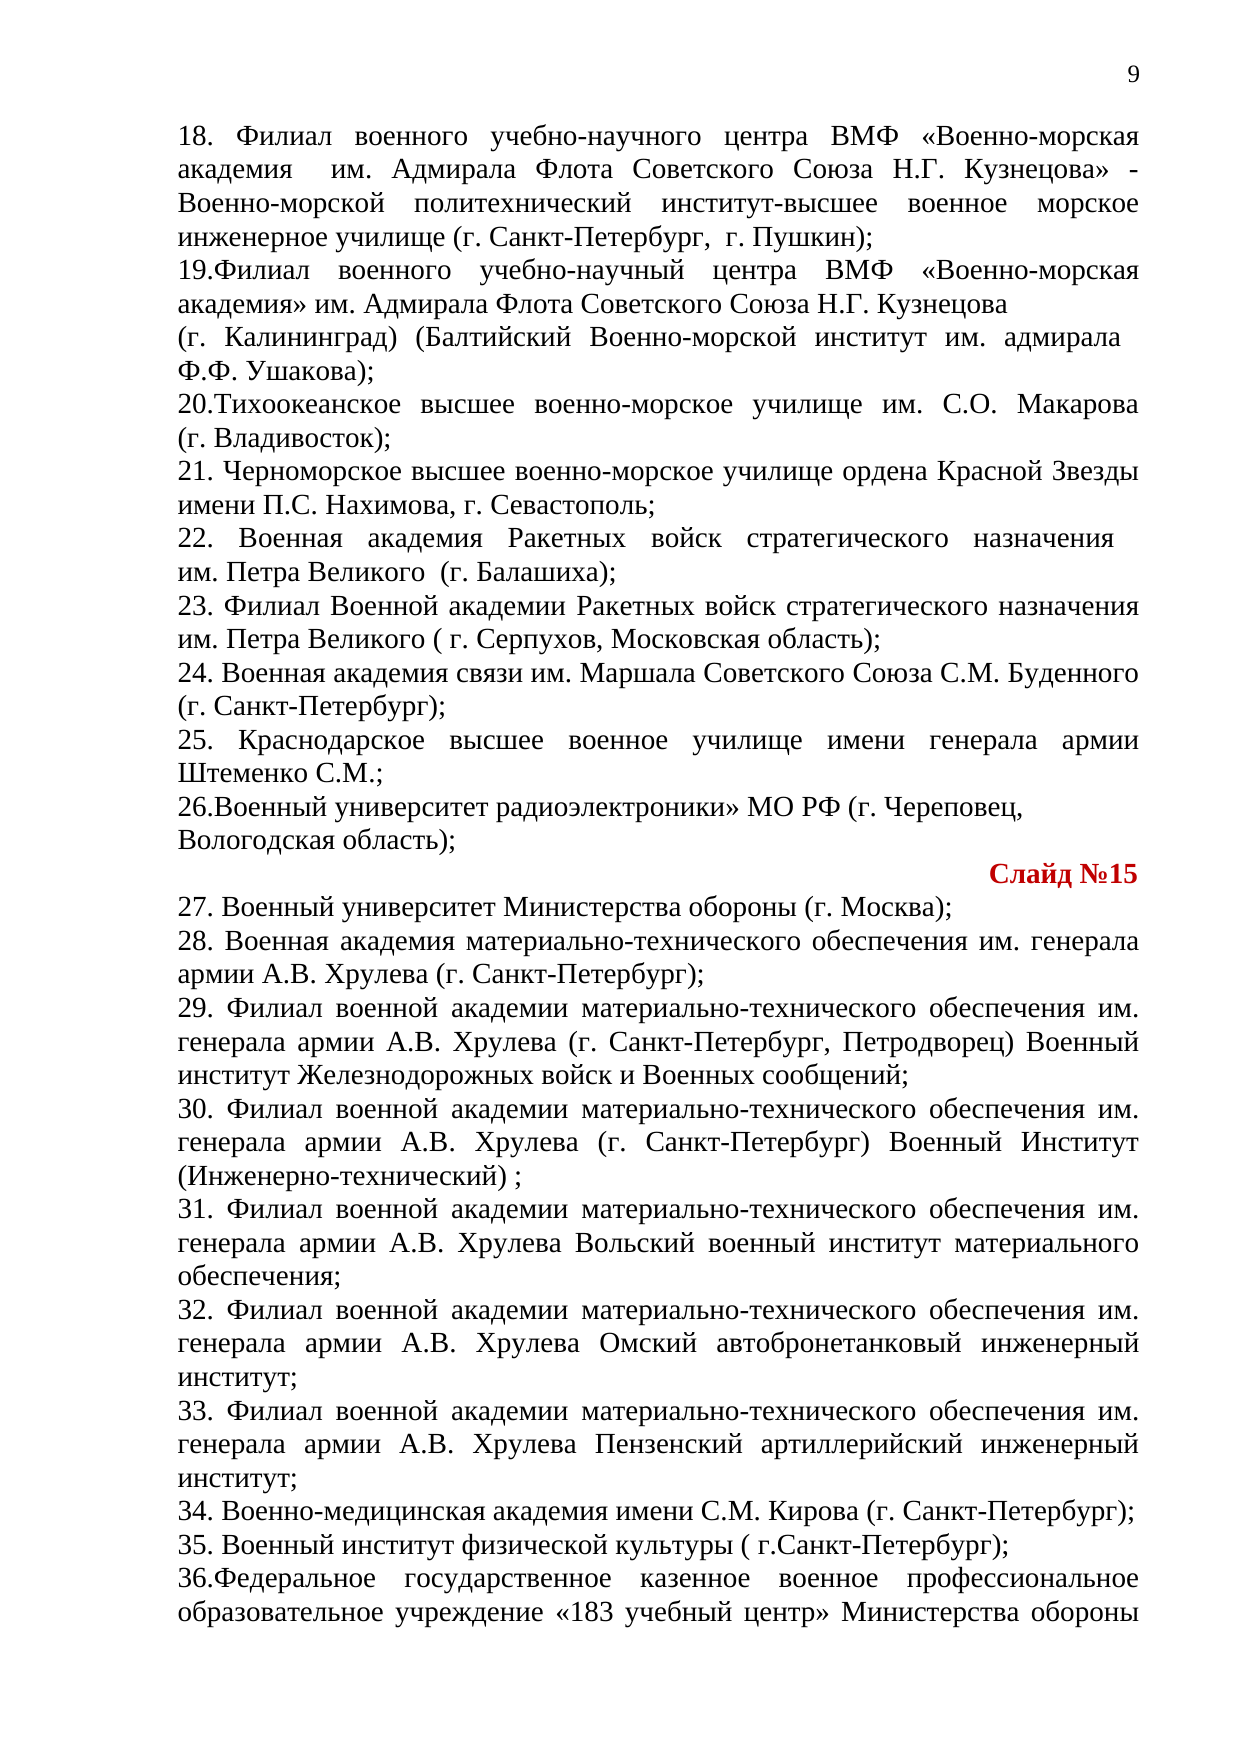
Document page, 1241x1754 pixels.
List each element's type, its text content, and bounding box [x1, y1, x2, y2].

text 23. Филиал Военной академии Ракетных войск стратегического назначения им. Петра Великого ( г. Серпухов, Московская область); [177, 588, 1140, 655]
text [177, 1560, 1140, 1627]
text 32. Филиал военной академии материально-технического обеспечения им. генерала армии А.В. Хрулева Омский автобронетанковый инженерный институт; [177, 1292, 1140, 1393]
text 31. Филиал военной академии материально-технического обеспечения им. генерала армии А.В. Хрулева Вольский военный институт материального обеспечения; [177, 1191, 1140, 1292]
text 22. Военная академия Ракетных войск стратегического назначения им. Петра Великого (г. Балашиха); [177, 521, 1140, 588]
text 30. Филиал военной академии материально-технического обеспечения им. генерала армии А.В. Хрулева (г. Санкт-Петербург) Военный Институт (Инженерно-технический) ; [177, 1091, 1140, 1191]
text 19.Филиал военного учебно-научный центра ВМФ «Военно-морская академия» им. Адмирала Флота Советского Союза Н.Г. Кузнецова [177, 252, 1140, 319]
text 27. Военный университет Министерства обороны (г. Москва); [177, 889, 1140, 923]
text (г. Калининград) (Балтийский Военно-морской институт им. адмирала Ф.Ф. Ушакова); [177, 319, 1140, 386]
text 29. Филиал военной академии материально-технического обеспечения им. генерала армии А.В. Хрулева (г. Санкт-Петербург, Петродворец) Военный институт Железнодорожных войск и Военных сообщений; [177, 990, 1140, 1091]
text 33. Филиал военной академии материально-технического обеспечения им. генерала армии А.В. Хрулева Пензенский артиллерийский инженерный институт; [177, 1393, 1140, 1493]
text 35. Военный институт физической культуры ( г.Санкт-Петербург); [177, 1527, 1140, 1560]
text 34. Военно-медицинская академия имени С.М. Кирова (г. Санкт-Петербург); [177, 1493, 1140, 1527]
text 25. Краснодарское высшее военное училище имени генерала армии Штеменко С.М.; [177, 722, 1140, 789]
text 24. Военная академия связи им. Маршала Советского Союза С.М. Буденного (г. Санкт-Петербург); [177, 655, 1140, 722]
text 20.Тихоокеанское высшее военно-морское училище им. С.О. Макарова (г. Владивосток); [177, 386, 1140, 453]
text 21. Черноморское высшее военно-морское училище ордена Красной Звезды имени П.С. Нахимова, г. Севастополь; [177, 453, 1140, 521]
text 28. Военная академия материально-технического обеспечения им. генерала армии А.В. Хрулева (г. Санкт-Петербург); [177, 923, 1140, 990]
text 18. Филиал военного учебно-научного центра ВМФ «Военно-морская академия им. Адмирала Флота Советского Союза Н.Г. Кузнецова» - Военно-морской политехнический институт-высшее военное морское инженерное училище (г. Санкт-Петербург, г. Пушкин); [177, 118, 1140, 252]
text Слайд №15 [177, 856, 1140, 889]
text 26.Военный университет радиоэлектроники» МО РФ (г. Череповец, Вологодская область); [177, 789, 1140, 856]
